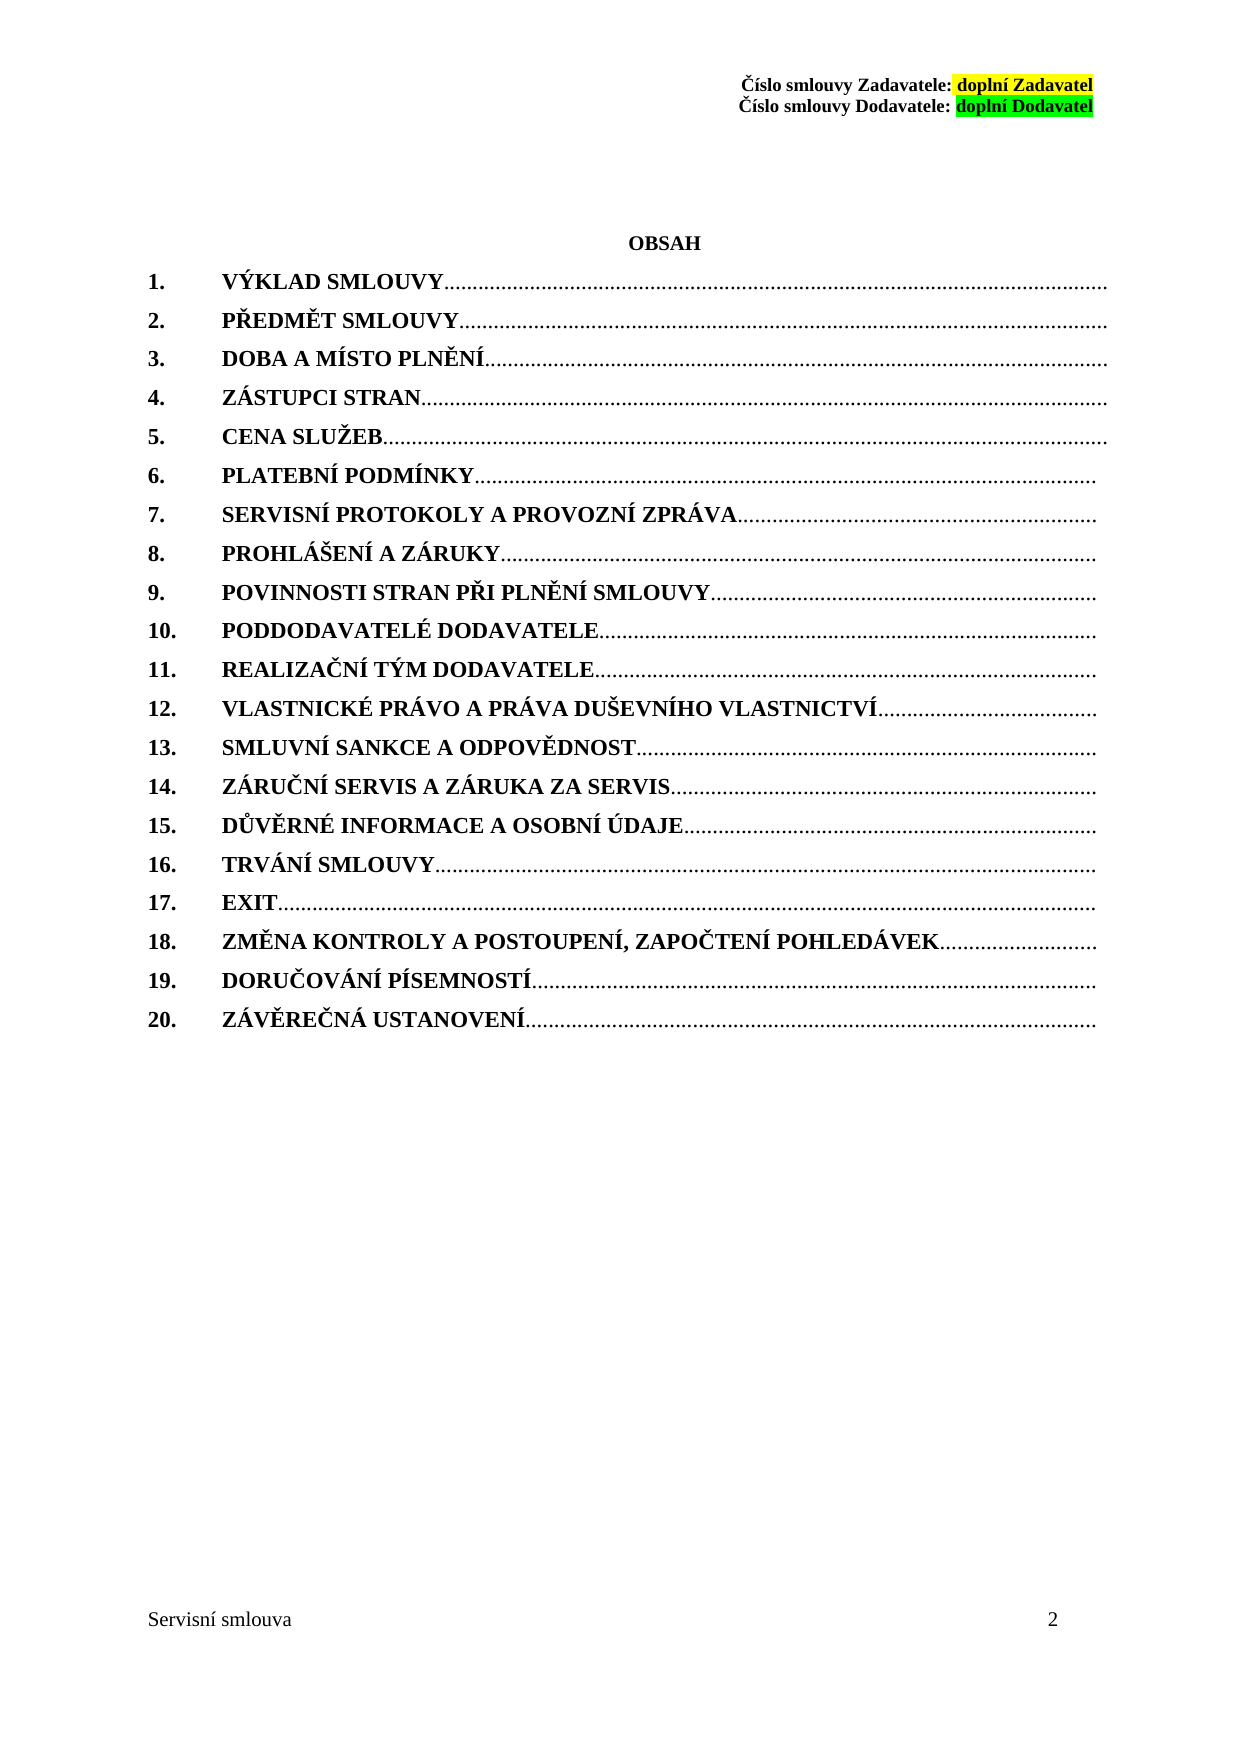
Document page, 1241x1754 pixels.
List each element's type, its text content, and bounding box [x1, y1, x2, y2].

text 18. Změna kontroly a postoupení, započtení pohledávek 23 [148, 928, 1093, 955]
text OBSAH [236, 231, 1093, 255]
text 20. závěrečná ustanovení 24 [148, 1006, 1093, 1032]
text 2. Předmět smlouvy 6 [148, 307, 1093, 333]
text 5. Cena služeb 9 [148, 423, 1093, 449]
text 7. Servisní protokoly a provozní zpráva 11 [148, 501, 1093, 527]
text 10. Poddodavatelé Dodavatele 15 [148, 617, 1093, 644]
text 4. Zástupci stran 7 [148, 384, 1093, 411]
text 3. Doba a místo plnění 7 [148, 346, 1093, 372]
text 15. Důvěrné informace a osobní údaje 19 [148, 812, 1093, 838]
text 1. Výklad smlouvy 5 [148, 268, 1093, 294]
text 16. Trvání smlouvy 20 [148, 851, 1093, 877]
text 13. Smluvní sankce a odpovědnost 18 [148, 734, 1093, 760]
text 12. Vlastnické právo a práva duševního vlastnictví 16 [148, 695, 1093, 722]
text 8. Prohlášení a záruky 12 [148, 540, 1093, 566]
text 14. Záruční servis a záruka za servis 19 [148, 773, 1093, 799]
text 11. Realizační tým Dodavatele 16 [148, 656, 1093, 683]
text 19. Doručování písemností 23 [148, 967, 1093, 993]
text 9. Povinnosti stran při plnění smlouvy 13 [148, 579, 1093, 605]
text 6. Platební podmínky 10 [148, 462, 1093, 488]
text 17. Exit 21 [148, 889, 1093, 916]
